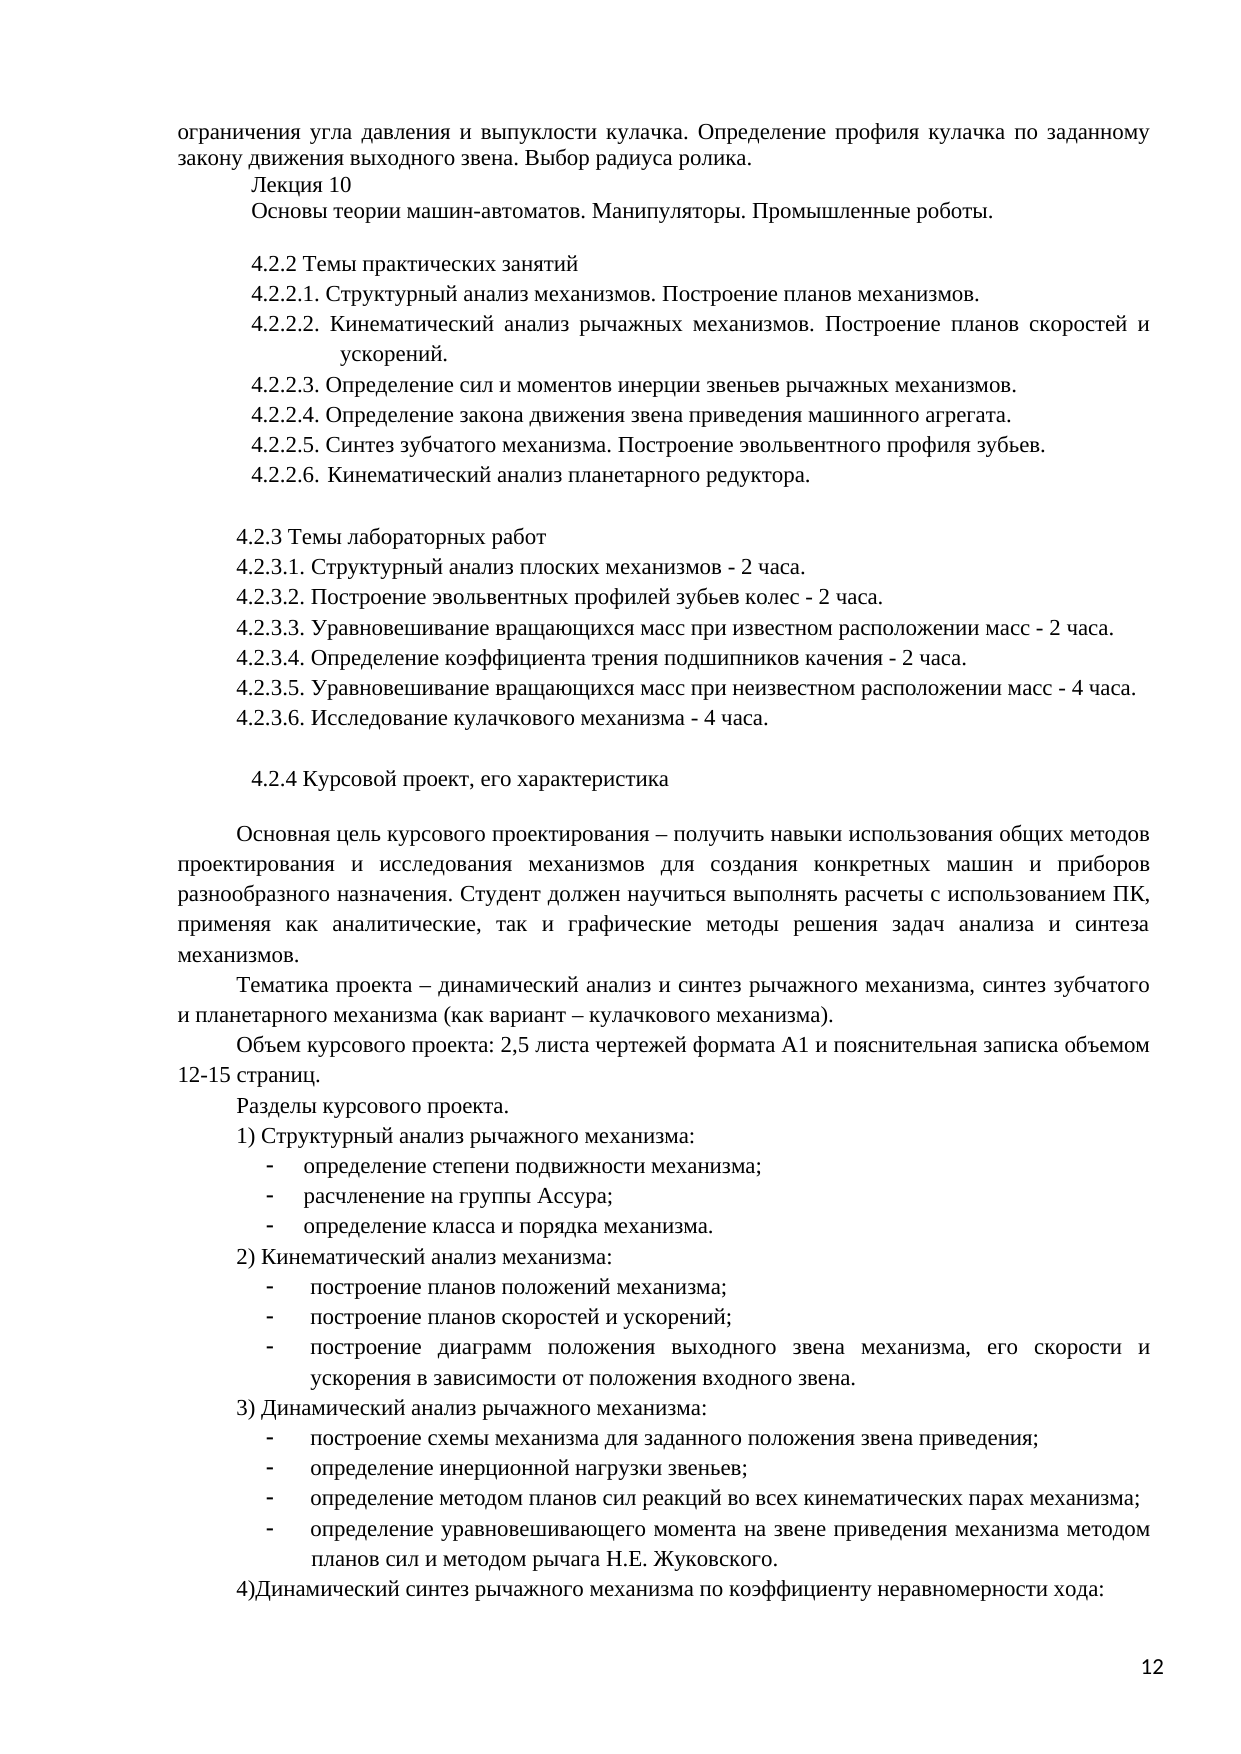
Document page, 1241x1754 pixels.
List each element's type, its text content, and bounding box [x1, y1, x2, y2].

list расчленение на группы Ассура; [266, 1182, 1152, 1209]
list определение инерционной нагрузки звеньев; [266, 1454, 1152, 1481]
list определение уравновешивающего момента на звене приведения механизма методом планов сил и методом рычага Н.Е. Жуковского. [266, 1514, 1152, 1571]
text 2) Кинематический анализ механизма: [177, 1243, 1152, 1269]
text 4.2.3.4. Определение коэффициента трения подшипников качения - 2 часа. [177, 644, 1164, 670]
list определение методом планов сил реакций во всех кинематических парах механизма; [266, 1484, 1152, 1511]
list Основная цель курсового проектирования – получить навыки использования общих методов проектирования и исследования механизмов для создания конкретных машин и приборов разнообразного назначения. Студент должен научиться выполнять расчеты с использованием ПК, применяя как аналитические, так и графические методы решения задач анализа и синтеза механизмов. [177, 820, 1152, 967]
text 4.2.2.3. Определение сил и моментов инерции звеньев рычажных механизмов. [251, 371, 1152, 397]
list построение диаграмм положения выходного звена механизма, его скорости и ускорения в зависимости от положения входного звена. [266, 1333, 1152, 1390]
text Лекция 10 [177, 171, 1152, 197]
text 4.2.2.1. Структурный анализ механизмов. Построение планов механизмов. [251, 280, 1152, 306]
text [177, 118, 1152, 171]
text Тематика проекта – динамический анализ и синтез рычажного механизма, синтез зубчатого и планетарного механизма (как вариант – кулачкового механизма). [177, 971, 1152, 1027]
text 4.2.2.2. Кинематический анализ рычажных механизмов. Построение планов скоростей и ускорений. [251, 310, 1152, 367]
list определение класса и порядка механизма. [266, 1212, 1152, 1239]
text 1) Структурный анализ рычажного механизма: [177, 1122, 1152, 1148]
list определение степени подвижности механизма; [266, 1152, 1152, 1178]
text 4.2.3.5. Уравновешивание вращающихся масс при неизвестном расположении масс - 4 часа. [177, 674, 1164, 700]
list построение схемы механизма для заданного положения звена приведения; [266, 1424, 1152, 1450]
text 3) Динамический анализ рычажного механизма: [177, 1394, 1152, 1420]
text 4.2.2.6. Кинематический анализ планетарного редуктора. [251, 461, 1152, 488]
text 4.2.3.2. Построение эвольвентных профилей зубьев колес - 2 часа. [177, 583, 1164, 610]
text 4.2.2.5. Синтез зубчатого механизма. Построение эвольвентного профиля зубьев. [251, 431, 1152, 457]
text Разделы курсового проекта. [177, 1092, 1152, 1118]
text 4)Динамический синтез рычажного механизма по коэффициенту неравномерности хода: [177, 1575, 1152, 1601]
text Объем курсового проекта: 2,5 листа чертежей формата А1 и пояснительная записка объемом 12-15 страниц. [177, 1031, 1152, 1088]
text Основы теории машин-автоматов. Манипуляторы. Промышленные роботы. [177, 197, 1152, 223]
text 4.2.3.1. Структурный анализ плоских механизмов - 2 часа. [177, 553, 1164, 579]
text 4.2.4 Курсовой проект, его характеристика [177, 764, 1164, 791]
text 4.2.3 Темы лабораторных работ [177, 523, 1152, 549]
text 4.2.3.6. Исследование кулачкового механизма - 4 часа. [177, 704, 1164, 731]
text 4.2.2.4. Определение закона движения звена приведения машинного агрегата. [251, 401, 1152, 427]
list построение планов скоростей и ускорений; [266, 1303, 1152, 1329]
list построение планов положений механизма; [266, 1273, 1152, 1299]
text 4.2.2 Темы практических занятий [177, 250, 1152, 276]
text 4.2.3.3. Уравновешивание вращающихся масс при известном расположении масс - 2 часа. [177, 613, 1164, 640]
